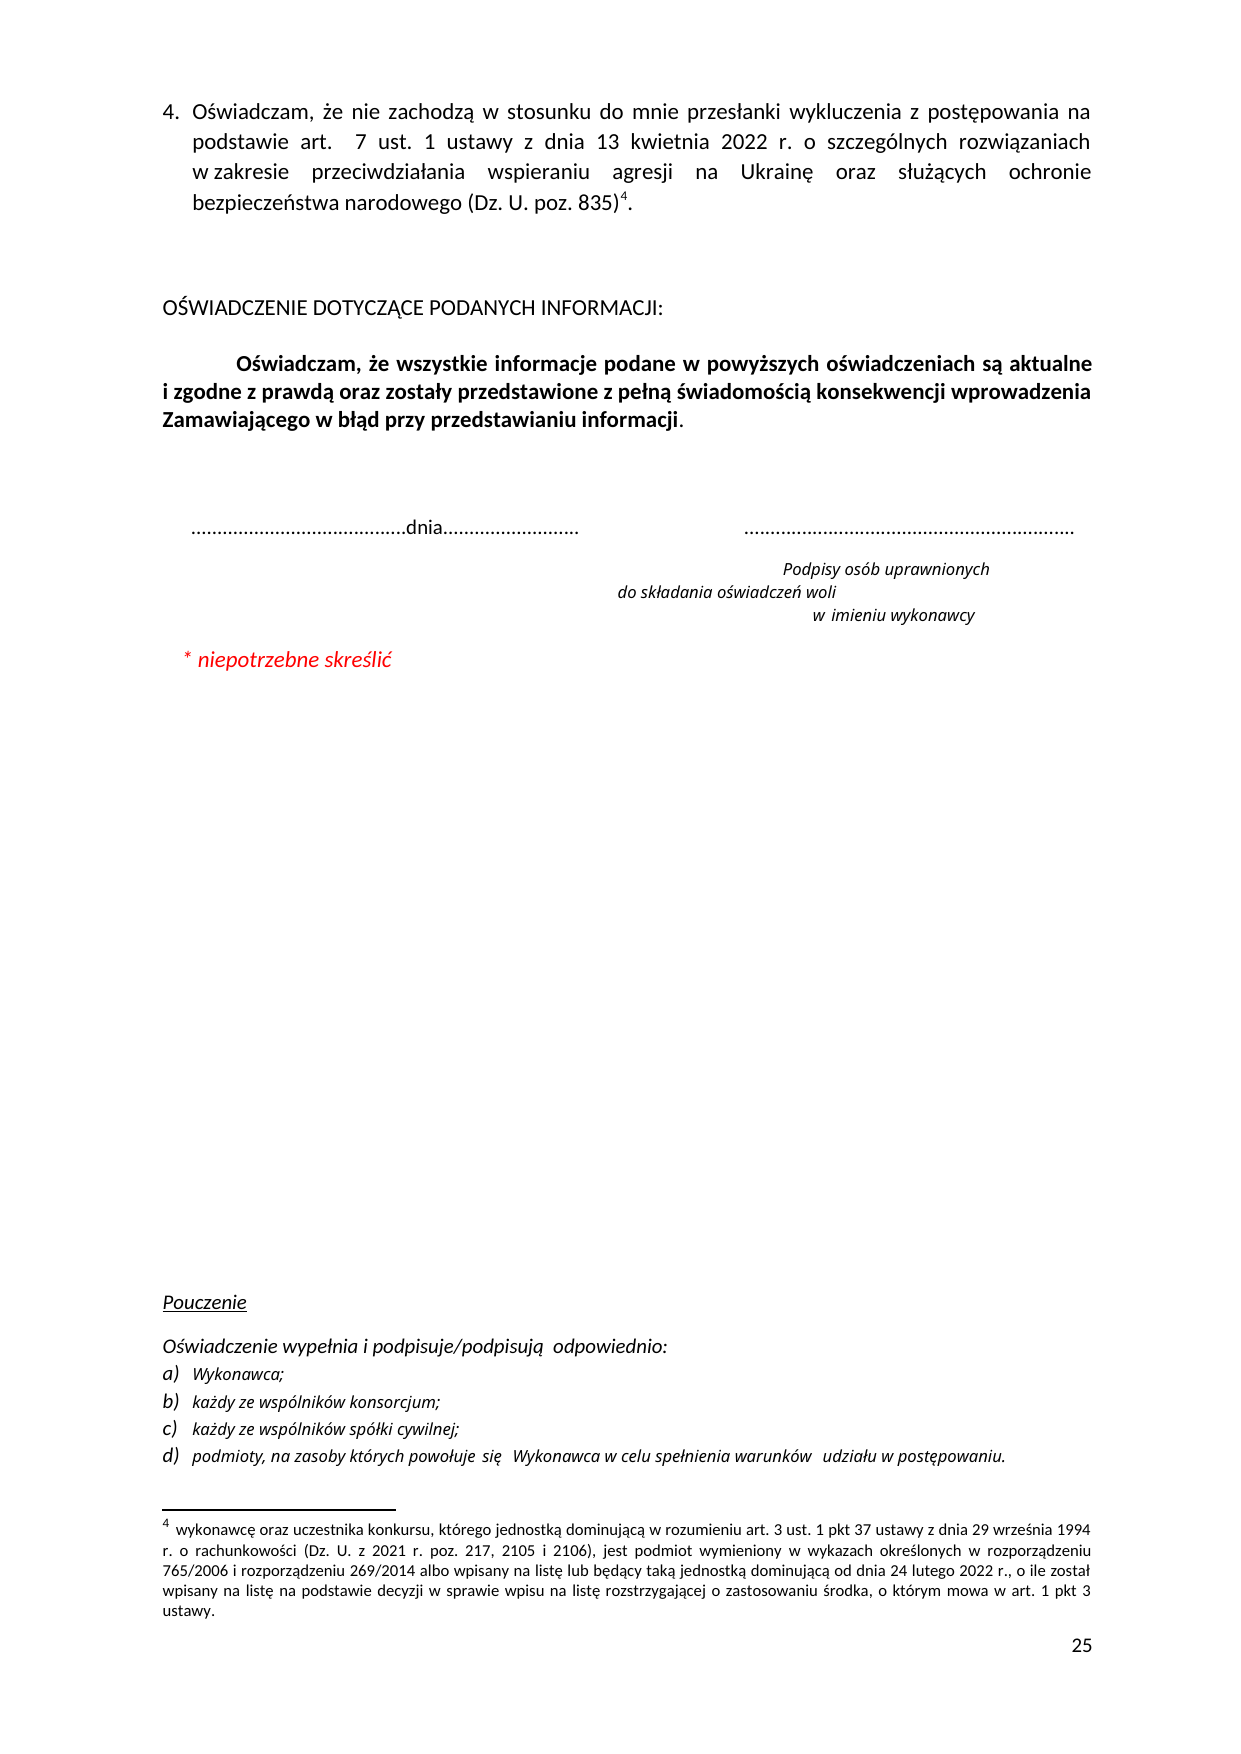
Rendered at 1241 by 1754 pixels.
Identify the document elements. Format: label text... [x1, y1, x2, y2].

text Oświadczenie wypełnia i podpisuje/podpisują odpowiednio: [162, 1333, 1092, 1358]
list każdy ze wspólników konsorcjum; [162, 1388, 1092, 1413]
text do składania oświadczeń woli [162, 581, 1092, 603]
list każdy ze wspólników spółki cywilnej; [162, 1415, 1092, 1441]
list podmioty, na zasoby których powołuje się Wykonawca w celu spełnienia warunków udziału w postępowaniu. [162, 1443, 1092, 1468]
text .........................................dnia.......................... ............................................................... [191, 514, 1092, 539]
text w imieniu wykonawcy [747, 603, 1092, 626]
text Oświadczam, że wszystkie informacje podane w powyższych oświadczeniach są aktualne i zgodne z prawdą oraz zostały przedstawione z pełną świadomością konsekwencji wprowadzenia Zamawiającego w błąd przy przedstawianiu informacji. [162, 349, 1092, 433]
list Wykonawca; [162, 1360, 1092, 1386]
list Oświadczam, że nie zachodzą w stosunku do mnie przesłanki wykluczenia z postępowania na podstawie art. 7 ust. 1 ustawy z dnia 13 kwietnia 2022 r. o szczególnych rozwiązaniach w zakresie przeciwdziałania wspieraniu agresji na Ukrainę oraz służących ochronie bezpieczeństwa narodowego (Dz. U. poz. 835). [162, 97, 1092, 216]
text Podpisy osób uprawnionych [162, 558, 1092, 581]
text Pouczenie [162, 1289, 1092, 1314]
text OŚWIADCZENIE DOTYCZĄCE PODANYCH INFORMACJI: [162, 293, 1092, 321]
text * niepotrzebne skreślić [181, 645, 1092, 673]
